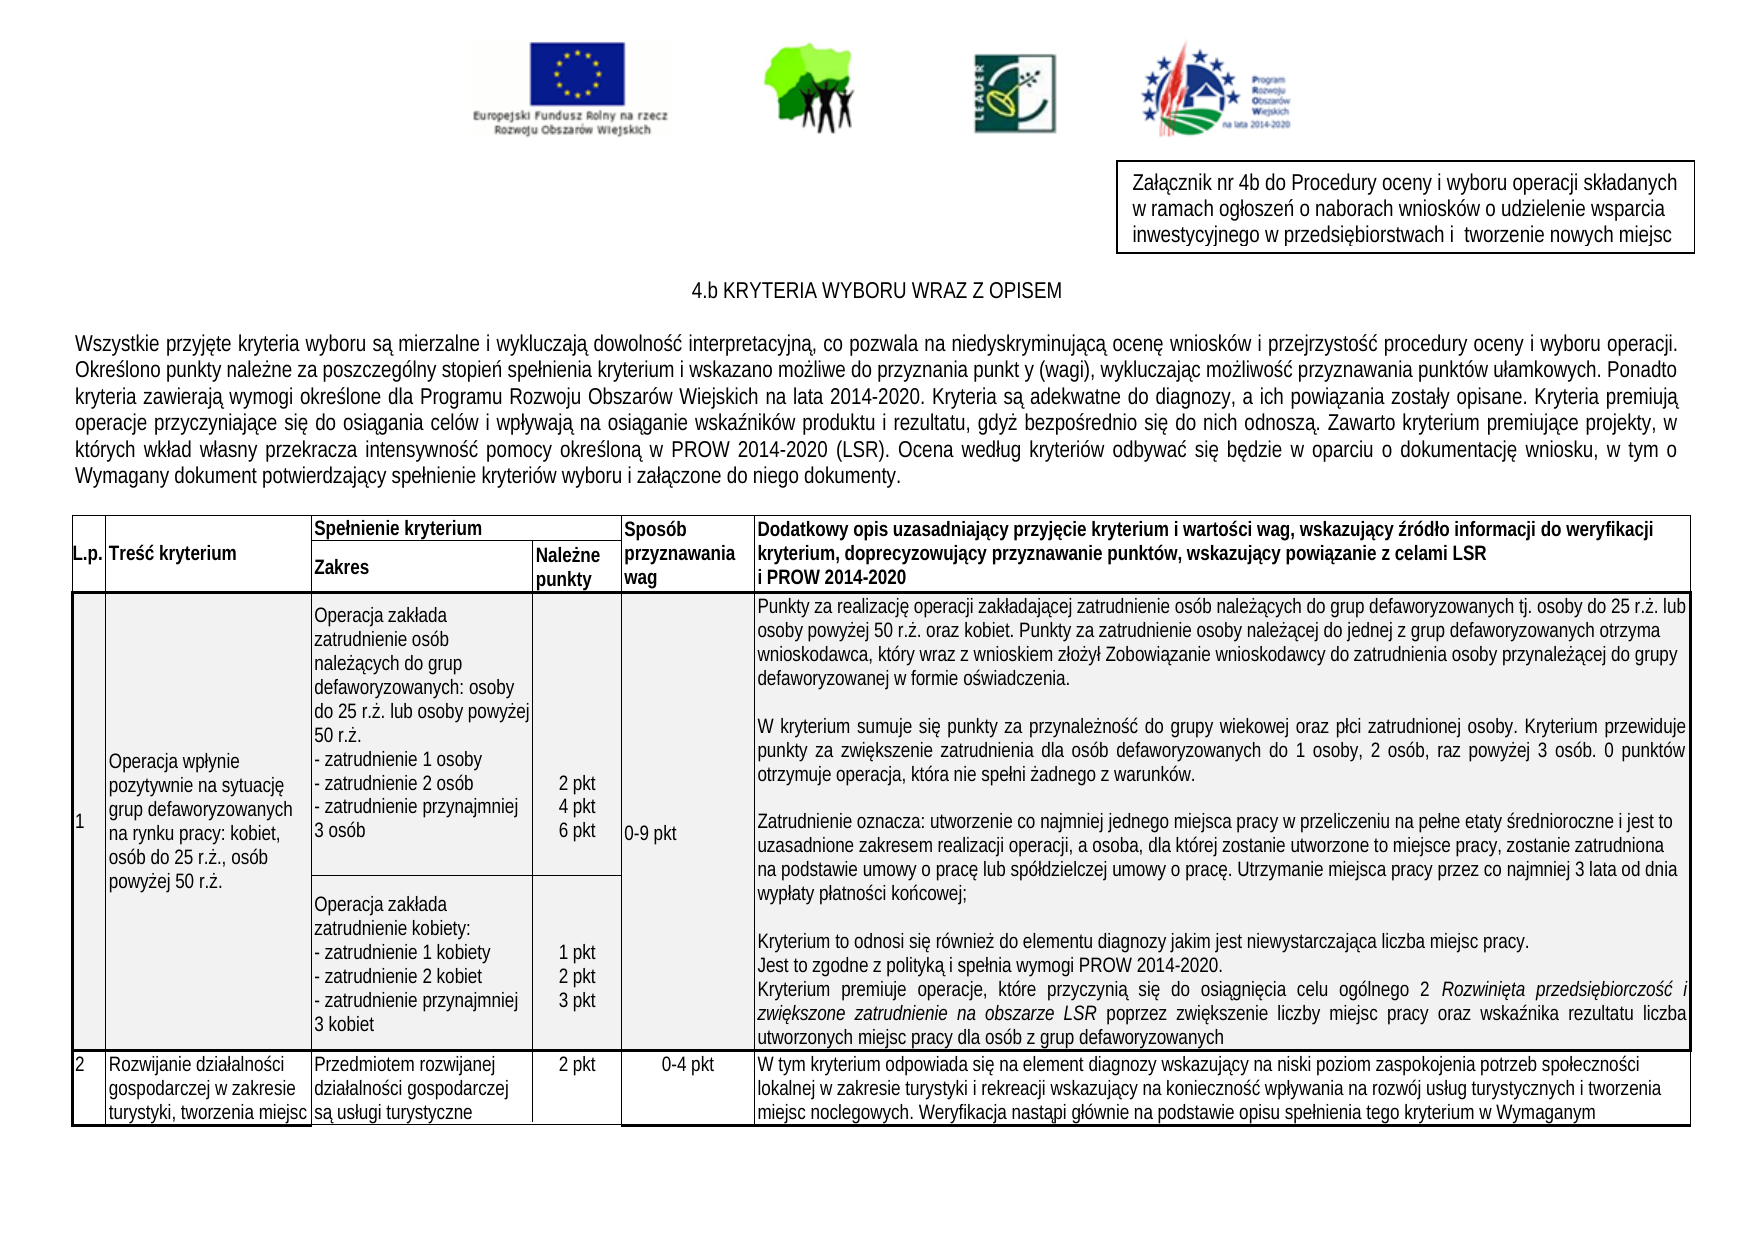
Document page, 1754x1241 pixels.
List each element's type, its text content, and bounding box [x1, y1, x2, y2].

text Wszystkie przyjęte kryteria wyboru są mierzalne i wykluczają dowolność interpretacyjną, co pozwala na niedyskryminującą ocenę wniosków i przejrzystość procedury oceny i wyboru operacji. Określono punkty należne za poszczególny stopień spełnienia kryterium i wskazano możliwe do przyznania punkt y (wagi), wykluczając możliwość przyznawania punktów ułamkowych. Ponadto kryteria zawierają wymogi określone dla Programu Rozwoju Obszarów Wiejskich na lata 2014-2020. Kryteria są adekwatne do diagnozy, a ich powiązania zostały opisane. Kryteria premiują operacje przyczyniające się do osiągania celów i wpływają na osiąganie wskaźników produktu i rezultatu, gdyż bezpośrednio się do nich odnoszą. Zawarto kryterium premiujące projekty, w których wkład własny przekracza intensywność pomocy określoną w PROW 2014-2020 (LSR). Ocena według kryteriów odbywać się będzie w oparciu o dokumentację wniosku, w tym o Wymagany dokument potwierdzający spełnienie kryteriów wyboru i załączone do niego dokumenty. [75, 330, 1679, 488]
table_cell Zakres [312, 541, 532, 591]
table_cell Operacja zakłada zatrudnienie osób należących do grup defaworyzowanych: osoby do 25 r.ż. lub osoby powyżej 50 r.ż. - zatrudnienie 1 osoby - zatrudnienie 2 osób - zatrudnienie przynajmniej 3 osób [312, 594, 532, 875]
table_cell 2 pkt [533, 1052, 621, 1124]
table_cell 0-9 pkt [622, 594, 754, 1049]
table_header L.p. [73, 516, 105, 591]
table_cell 1 [74, 594, 105, 1049]
picture [437, 29, 1317, 144]
table_cell 2 pkt 4 pkt 6 pkt [533, 594, 621, 875]
text 4.b KRYTERIA WYBORU WRAZ Z OPISEM [75, 277, 1679, 304]
table_header Treść kryterium [106, 516, 311, 591]
table_cell 1 pkt 2 pkt 3 pkt [533, 876, 621, 1049]
table_header Dodatkowy opis uzasadniający przyjęcie kryterium i wartości wag, wskazujący źródło informacji do weryfikacji kryterium, doprecyzowujący przyznawanie punktów, wskazujący powiązanie z celami LSR i PROW 2014-2020 [755, 516, 1690, 591]
table_cell Punkty za realizację operacji zakładającej zatrudnienie osób należących do grup defaworyzowanych tj. osoby do 25 r.ż. lub osoby powyżej 50 r.ż. oraz kobiet. Punkty za zatrudnienie osoby należącej do jednej z grup defaworyzowanych otrzyma wnioskodawca, który wraz z wnioskiem złożył Zobowiązanie wnioskodawcy do zatrudnienia osoby przynależącej do grupy defaworyzowanej w formie oświadczenia. W kryterium sumuje się punkty za przynależność do grupy wiekowej oraz płci zatrudnionej osoby. Kryterium przewiduje punkty za zwiększenie zatrudnienia dla osób defaworyzowanych do 1 osoby, 2 osób, raz powyżej 3 osób. 0 punktów otrzymuje operacja, która nie spełni żadnego z warunków. Zatrudnienie oznacza: utworzenie co najmniej jednego miejsca pracy w przeliczeniu na pełne etaty średnioroczne i jest to uzasadnione zakresem realizacji operacji, a osoba, dla której zostanie utworzone to miejsce pracy, zostanie zatrudniona na podstawie umowy o pracę lub spółdzielczej umowy o pracę. Utrzymanie miejsca pracy przez co najmniej 3 lata od dnia wypłaty płatności końcowej; Kryterium to odnosi się również do elementu diagnozy jakim jest niewystarczająca liczba miejsc pracy. Jest to zgodne z polityką i spełnia wymogi PROW 2014-2020. Kryterium premiuje operacje, które przyczynią się do osiągnięcia celu ogólnego 2 Rozwinięta przedsiębiorczość i zwiększone zatrudnienie na obszarze LSR poprzez zwiększenie liczby miejsc pracy oraz wskaźnika rezultatu liczba utworzonych miejsc pracy dla osób z grup defaworyzowanych [755, 594, 1689, 1049]
table_header Sposób przyznawania wag [622, 516, 754, 591]
table_cell 2 [74, 1052, 105, 1124]
table_cell 0-4 pkt [622, 1052, 754, 1124]
table_cell Operacja wpłynie pozytywnie na sytuację grup defaworyzowanych na rynku pracy: kobiet, osób do 25 r.ż., osób powyżej 50 r.ż. [106, 594, 311, 1049]
table_cell Przedmiotem rozwijanej działalności gospodarczej są usługi turystyczne [312, 1052, 533, 1124]
table_cell Operacja zakłada zatrudnienie kobiety: - zatrudnienie 1 kobiety - zatrudnienie 2 kobiet - zatrudnienie przynajmniej 3 kobiet [312, 876, 532, 1049]
table_cell Rozwijanie działalności gospodarczej w zakresie turystyki, tworzenia miejsc noclegowych [106, 1052, 311, 1124]
table_cell Należne punkty [533, 541, 621, 591]
table_header Spełnienie kryterium [312, 516, 621, 539]
